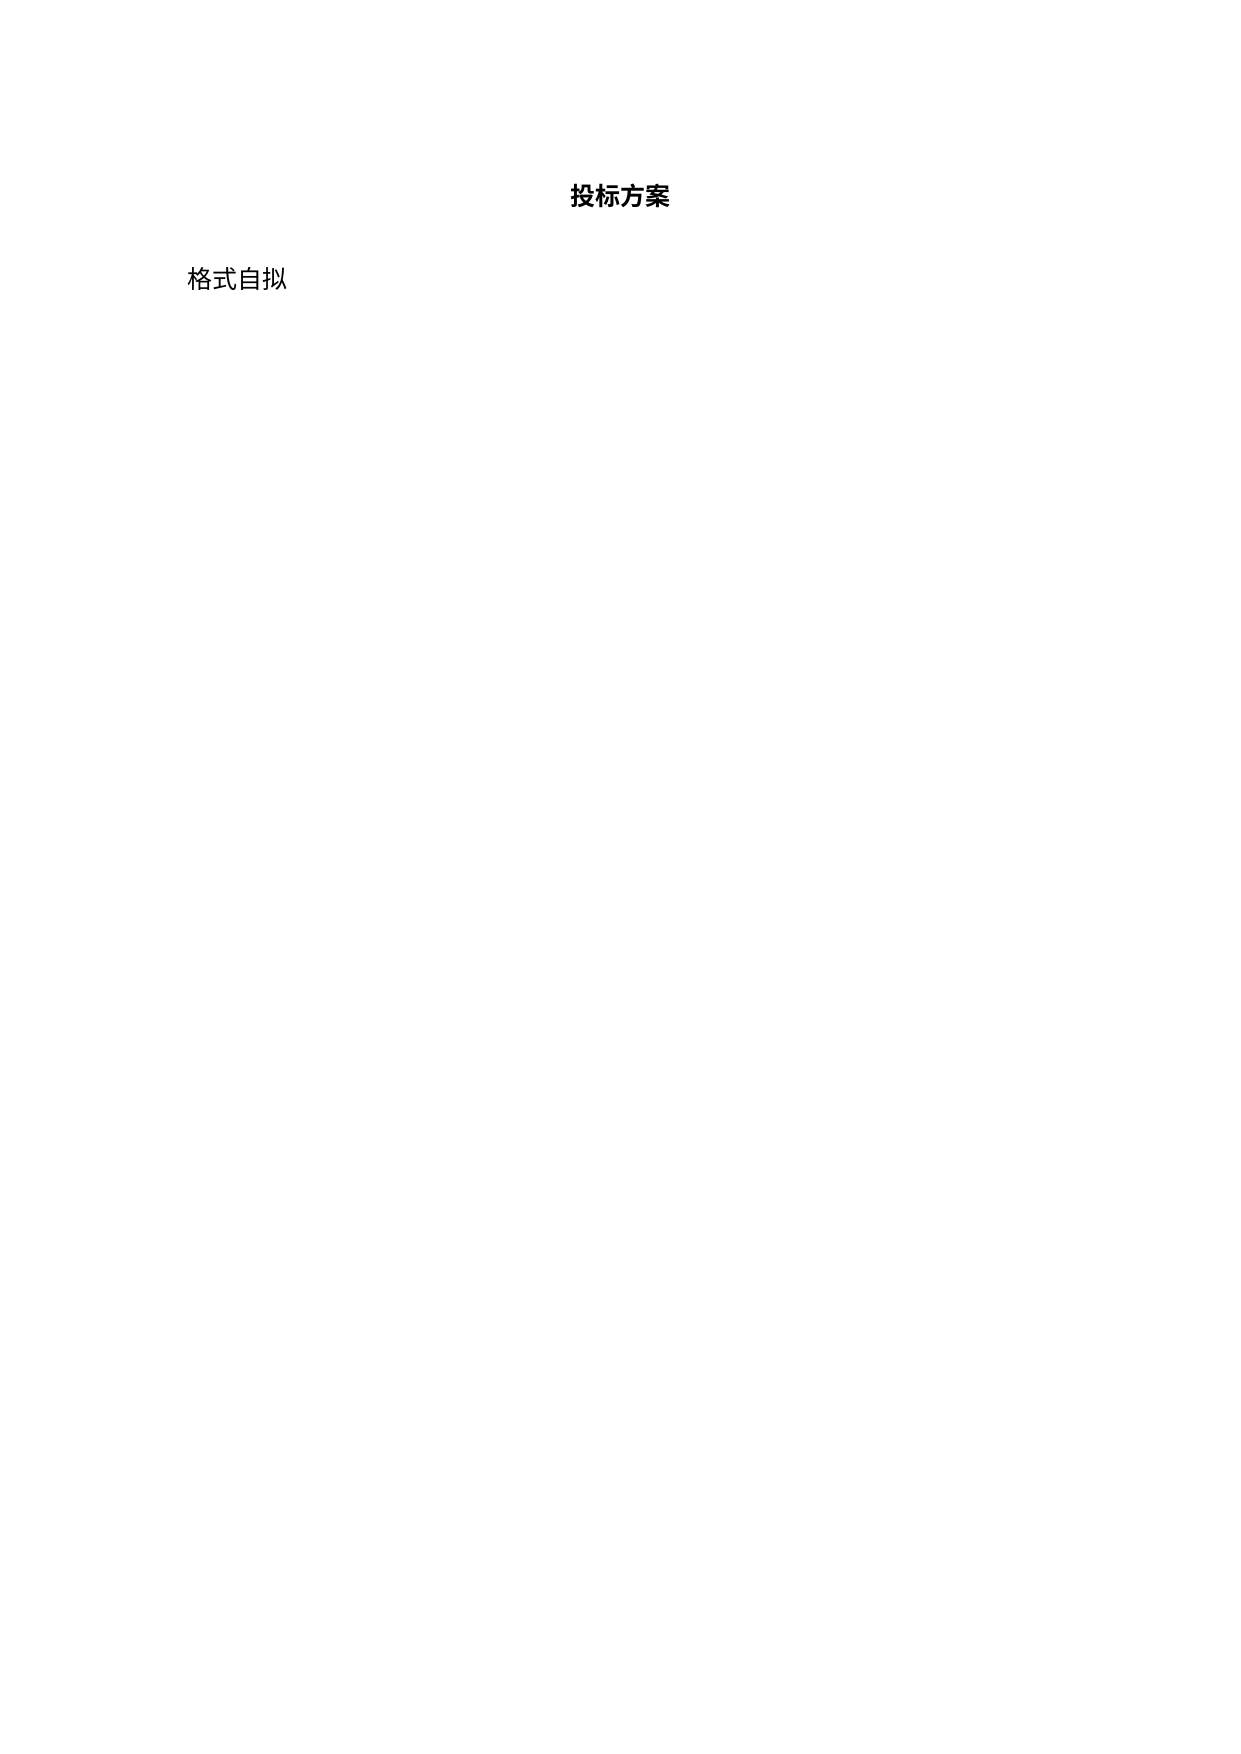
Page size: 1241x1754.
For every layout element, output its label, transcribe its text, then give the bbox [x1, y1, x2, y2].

text 投标方案 [187, 162, 1053, 227]
text 格式自拟 [187, 245, 1053, 310]
